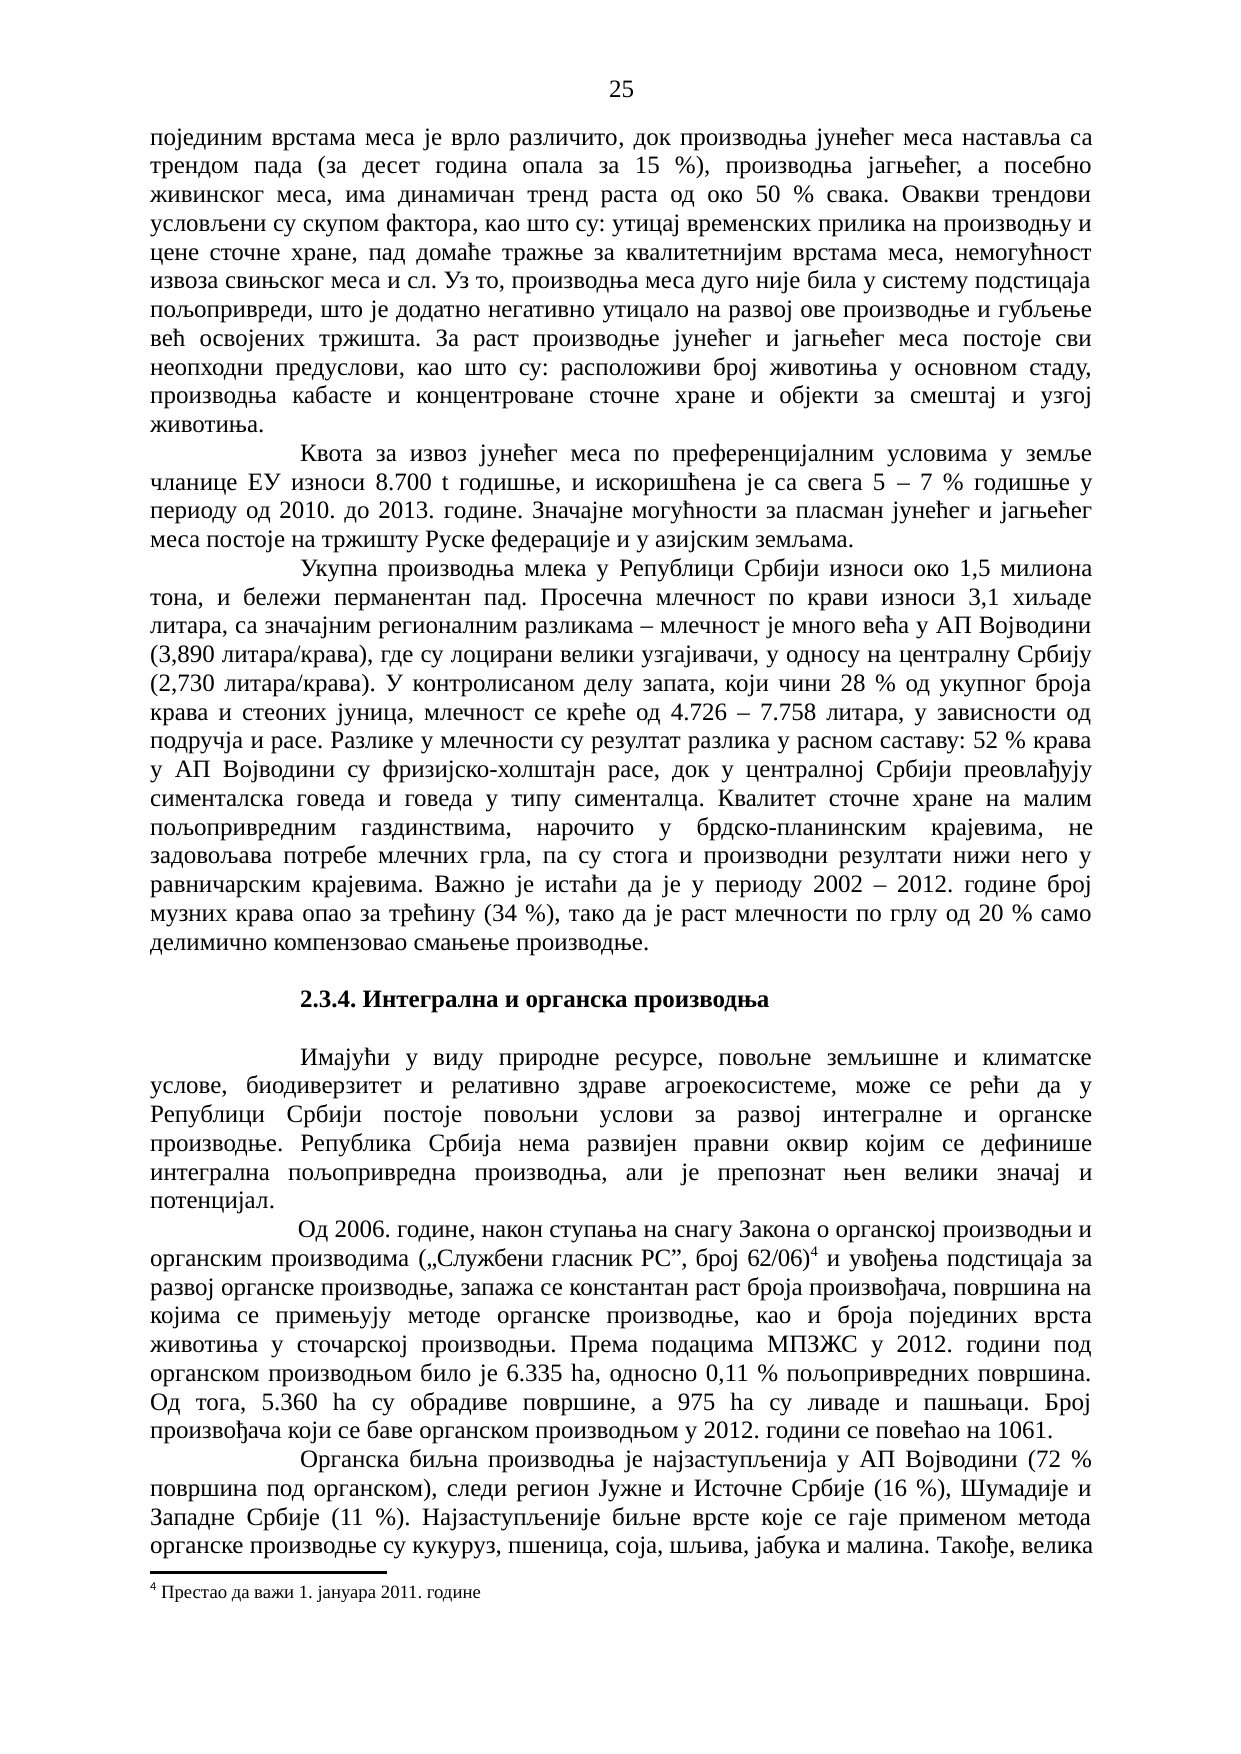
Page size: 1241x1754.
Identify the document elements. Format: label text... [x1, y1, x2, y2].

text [150, 1444, 1093, 1559]
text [150, 122, 1093, 438]
text Квота за извоз јунећег меса по преференцијалним условима у земље чланице ЕУ износи 8.700 t годишње, и искоришћена је са свега 5 – 7 % годишње у периоду од 2010. до 2013. године. Значајне могућности за пласман јунећег и јагњећег меса постоје на тржишту Руске федерације и у азијским земљама. [150, 438, 1093, 553]
text Укупна производња млека у Републици Србији износи око 1,5 милиона тона, и бележи перманентан пад. Просечна млечност по крави износи 3,1 хиљаде литара, са значајним регионалним разликама – млечност је много већа у АП Војводини (3,890 литара/крава), где су лоцирани велики узгајивачи, у односу на централну Србију (2,730 литара/крава). У контролисаном делу запата, који чини 28 % од укупног броја крава и стеоних јуница, млечност се креће од 4.726 – 7.758 литара, у зависности од подручја и расе. Разлике у млечности су резултат разлика у расном саставу: 52 % крава у АП Војводини су фризијско-холштајн расе, док у централној Србији преовлађују сименталска говеда и говеда у типу сименталца. Квалитет сточне хране на малим пољопривредним газдинствима, нарочито у брдско-планинским крајевима, не задовољава потребе млечних грла, па су стога и производни резултати нижи него у равничарским крајевима. Важно је истаћи да је у периоду 2002 – 2012. године број музних крава опао за трећину (34 %), тако да је раст млечности по грлу од 20 % само делимично компензовао смањење производње. [150, 553, 1093, 956]
subtitle 2.3.4. Интегрална и органска производња [150, 984, 1093, 1013]
text Од 2006. године, након ступања на снагу Закона о органској производњи и органским производима („Службени гласник РС”, број 62/06) и увођења подстицаја за развој органске производње, запажа се константан раст броја произвођача, површина на којима се примењују методе органске производње, као и броја појединих врста животиња у сточарској производњи. Према подацима МПЗЖС у 2012. години под органском производњом било је 6.335 ha, односно 0,11 % пољопривредних површина. Од тога, 5.360 ha су обрадиве површине, а 975 ha су ливаде и пашњаци. Број произвођача који се баве органском производњом у 2012. години се повећао на 1061. [150, 1214, 1093, 1444]
text Имајући у виду природне ресурсе, повољне земљишне и климатске услове, биодиверзитет и релативно здраве агроекосистеме, може се рећи да у Републици Србији постоје повољни услови за развој интегралне и органске производње. Република Србија нема развијен правни оквир којим се дефинише интегрална пољопривредна производња, али је препознат њен велики значај и потенцијал. [150, 1042, 1093, 1214]
